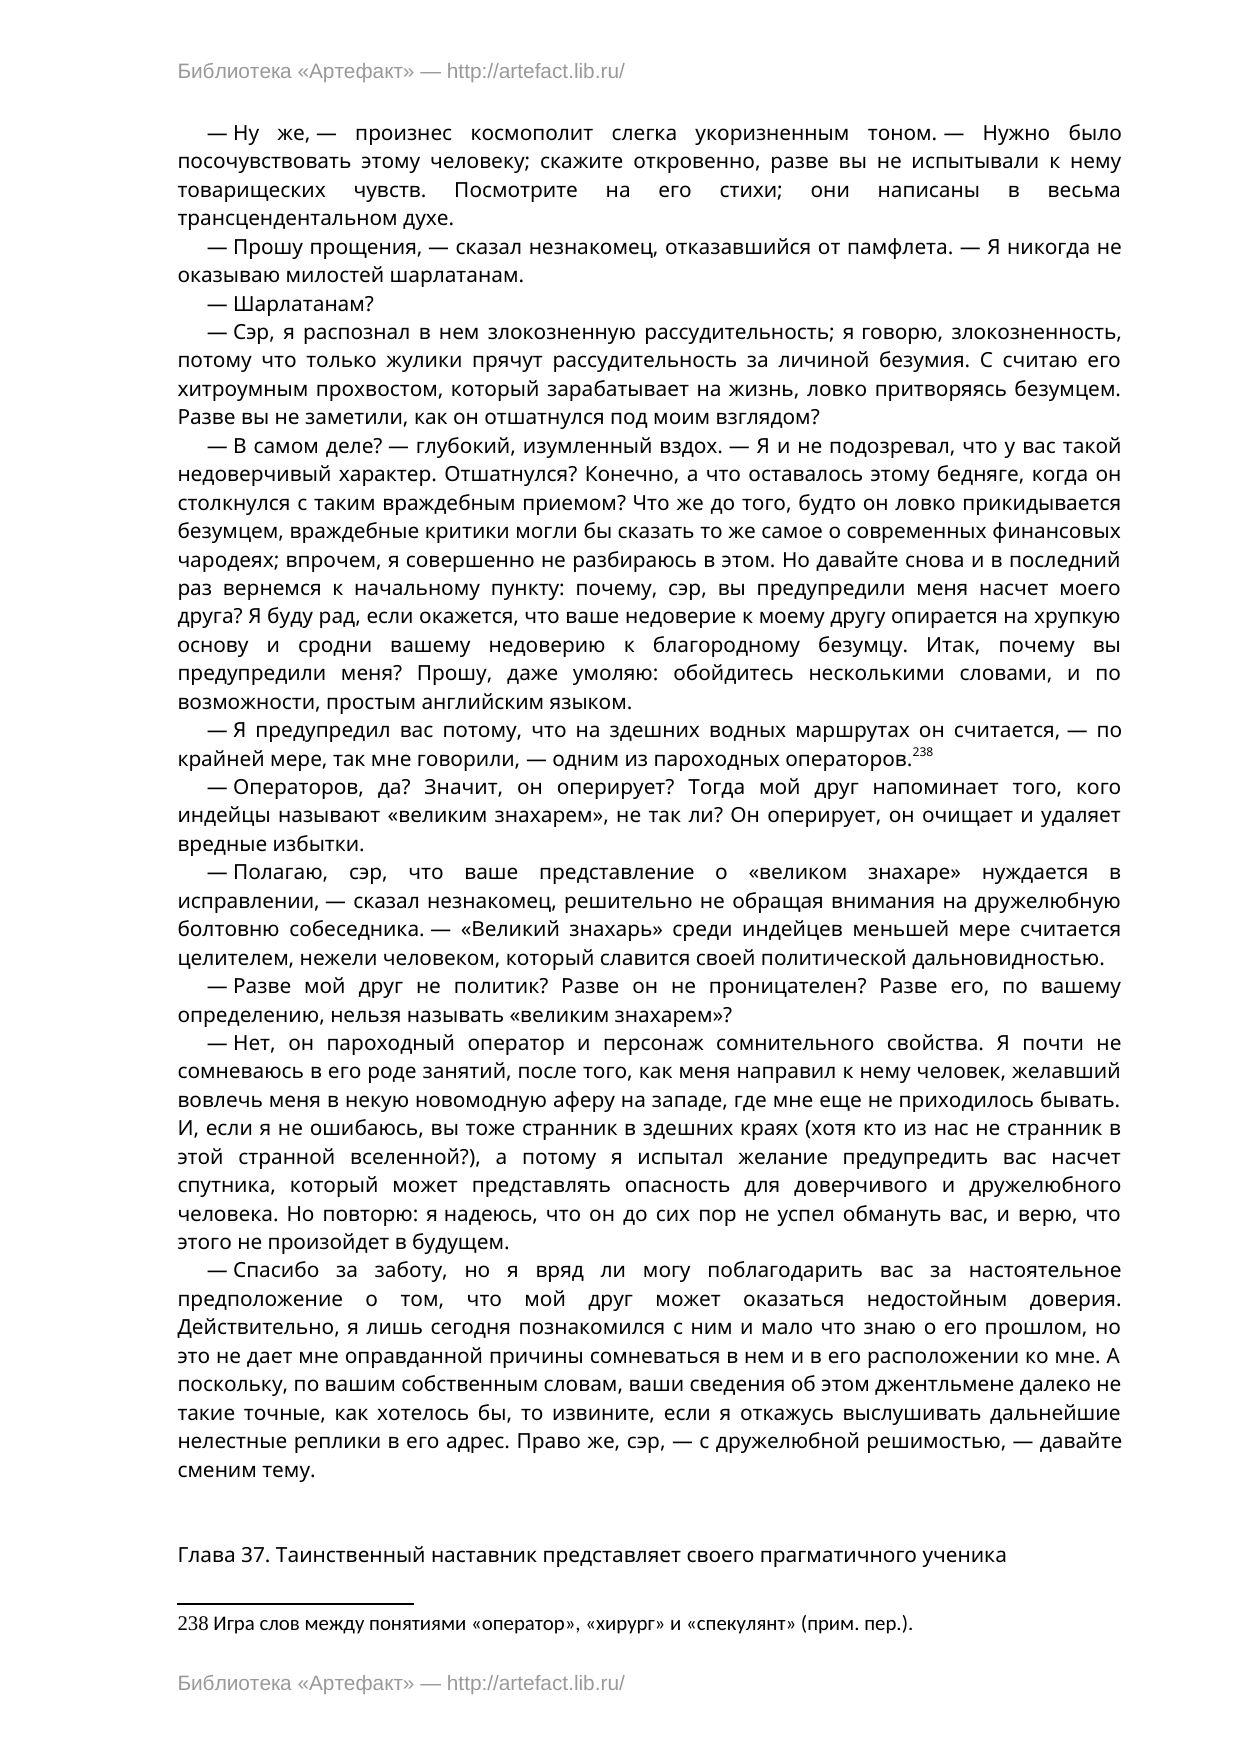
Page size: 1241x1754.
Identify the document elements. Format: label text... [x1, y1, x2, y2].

text — Шарлатанам? [177, 289, 1122, 317]
text — Нет, он пароходный оператор и персонаж сомнительного свойства. Я почти не сомневаюсь в его роде занятий, после того, как меня направил к нему человек, желавший вовлечь меня в некую новомодную аферу на западе, где мне еще не приходилось бывать. И, если я не ошибаюсь, вы тоже странник в здешних краях (хотя кто из нас не странник в этой странной вселенной?), а потому я испытал желание предупредить вас насчет спутника, который может представлять опасность для доверчивого и дружелюбного человека. Но повторю: я надеюсь, что он до сих пор не успел обмануть вас, и верю, что этого не произойдет в будущем. [177, 1028, 1122, 1256]
text — Операторов, да? Значит, он оперирует? Тогда мой друг напоминает того, кого индейцы называют «великим знахарем», не так ли? Он оперирует, он очищает и удаляет вредные избытки. [177, 772, 1122, 857]
subtitle Глава 37. Таинственный наставник представляет своего прагматичного ученика [177, 1540, 1122, 1568]
text — Разве мой друг не политик? Разве он не проницателен? Разве его, по вашему определению, нельзя называть «великим знахарем»? [177, 971, 1122, 1028]
text — В самом деле? — глубокий, изумленный вздох. — Я и не подозревал, что у вас такой недоверчивый характер. Отшатнулся? Конечно, а что оставалось этому бедняге, когда он столкнулся с таким враждебным приемом? Что же до того, будто он ловко прикидывается безумцем, враждебные критики могли бы сказать то же самое о современных финансовых чародеях; впрочем, я совершенно не разбираюсь в этом. Но давайте снова и в последний раз вернемся к начальному пункту: почему, сэр, вы предупредили меня насчет моего друга? Я буду рад, если окажется, что ваше недоверие к моему другу опирается на хрупкую основу и сродни вашему недоверию к благородному безумцу. Итак, почему вы предупредили меня? Прошу, даже умоляю: обойдитесь несколькими словами, и по возможности, простым английским языком. [177, 431, 1122, 715]
text — Сэр, я распознал в нем злокозненную рассудительность; я говорю, злокозненность, потому что только жулики прячут рассудительность за личиной безумия. С считаю его хитроумным прохвостом, который зарабатывает на жизнь, ловко притворяясь безумцем. Разве вы не заметили, как он отшатнулся под моим взглядом? [177, 317, 1122, 431]
text — Прошу прощения, — сказал незнакомец, отказавшийся от памфлета. — Я никогда не оказываю милостей шарлатанам. [177, 232, 1122, 289]
text — Спасибо за заботу, но я вряд ли могу поблагодарить вас за настоятельное предположение о том, что мой друг может оказаться недостойным доверия. Действительно, я лишь сегодня познакомился с ним и мало что знаю о его прошлом, но это не дает мне оправданной причины сомневаться в нем и в его расположении ко мне. А поскольку, по вашим собственным словам, ваши сведения об этом джентльмене далеко не такие точные, как хотелось бы, то извините, если я откажусь выслушивать дальнейшие нелестные реплики в его адрес. Право же, сэр, — с дружелюбной решимостью, — давайте сменим тему. [177, 1256, 1122, 1483]
text — Я предупредил вас потому, что на здешних водных маршрутах он считается, — по крайней мере, так мне говорили, — одним из пароходных операторов. [177, 715, 1122, 772]
text — Полагаю, сэр, что ваше представление о «великом знахаре» нуждается в исправлении, — сказал незнакомец, решительно не обращая внимания на дружелюбную болтовню собеседника. — «Великий знахарь» среди индейцев меньшей мере считается целителем, нежели человеком, который славится своей политической дальновидностью. [177, 857, 1122, 971]
text — Ну же, — произнес космополит слегка укоризненным тоном. — Нужно было посочувствовать этому человеку; скажите откровенно, разве вы не испытывали к нему товарищеских чувств. Посмотрите на его стихи; они написаны в весьма трансцендентальном духе. [177, 118, 1122, 232]
